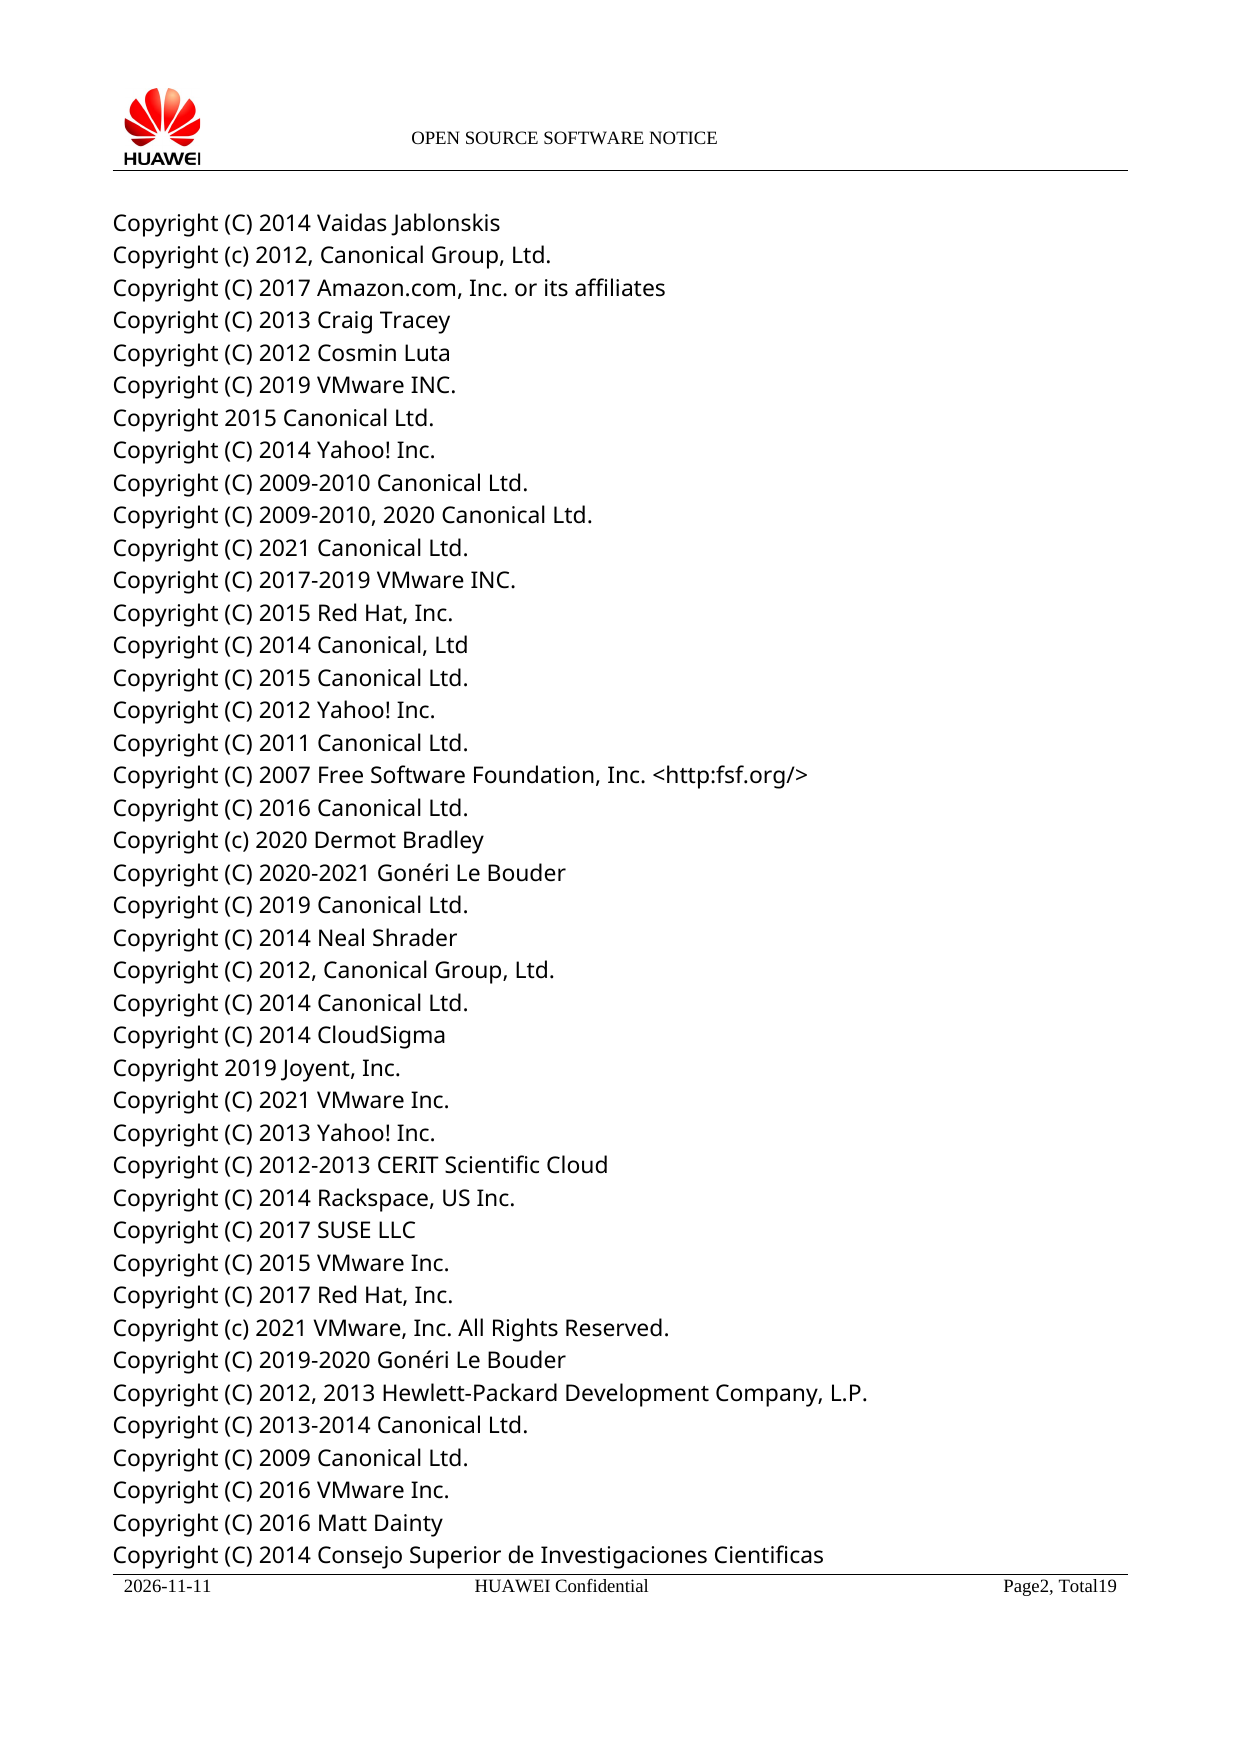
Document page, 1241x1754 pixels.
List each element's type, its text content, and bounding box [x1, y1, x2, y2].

picture [124, 88, 201, 165]
